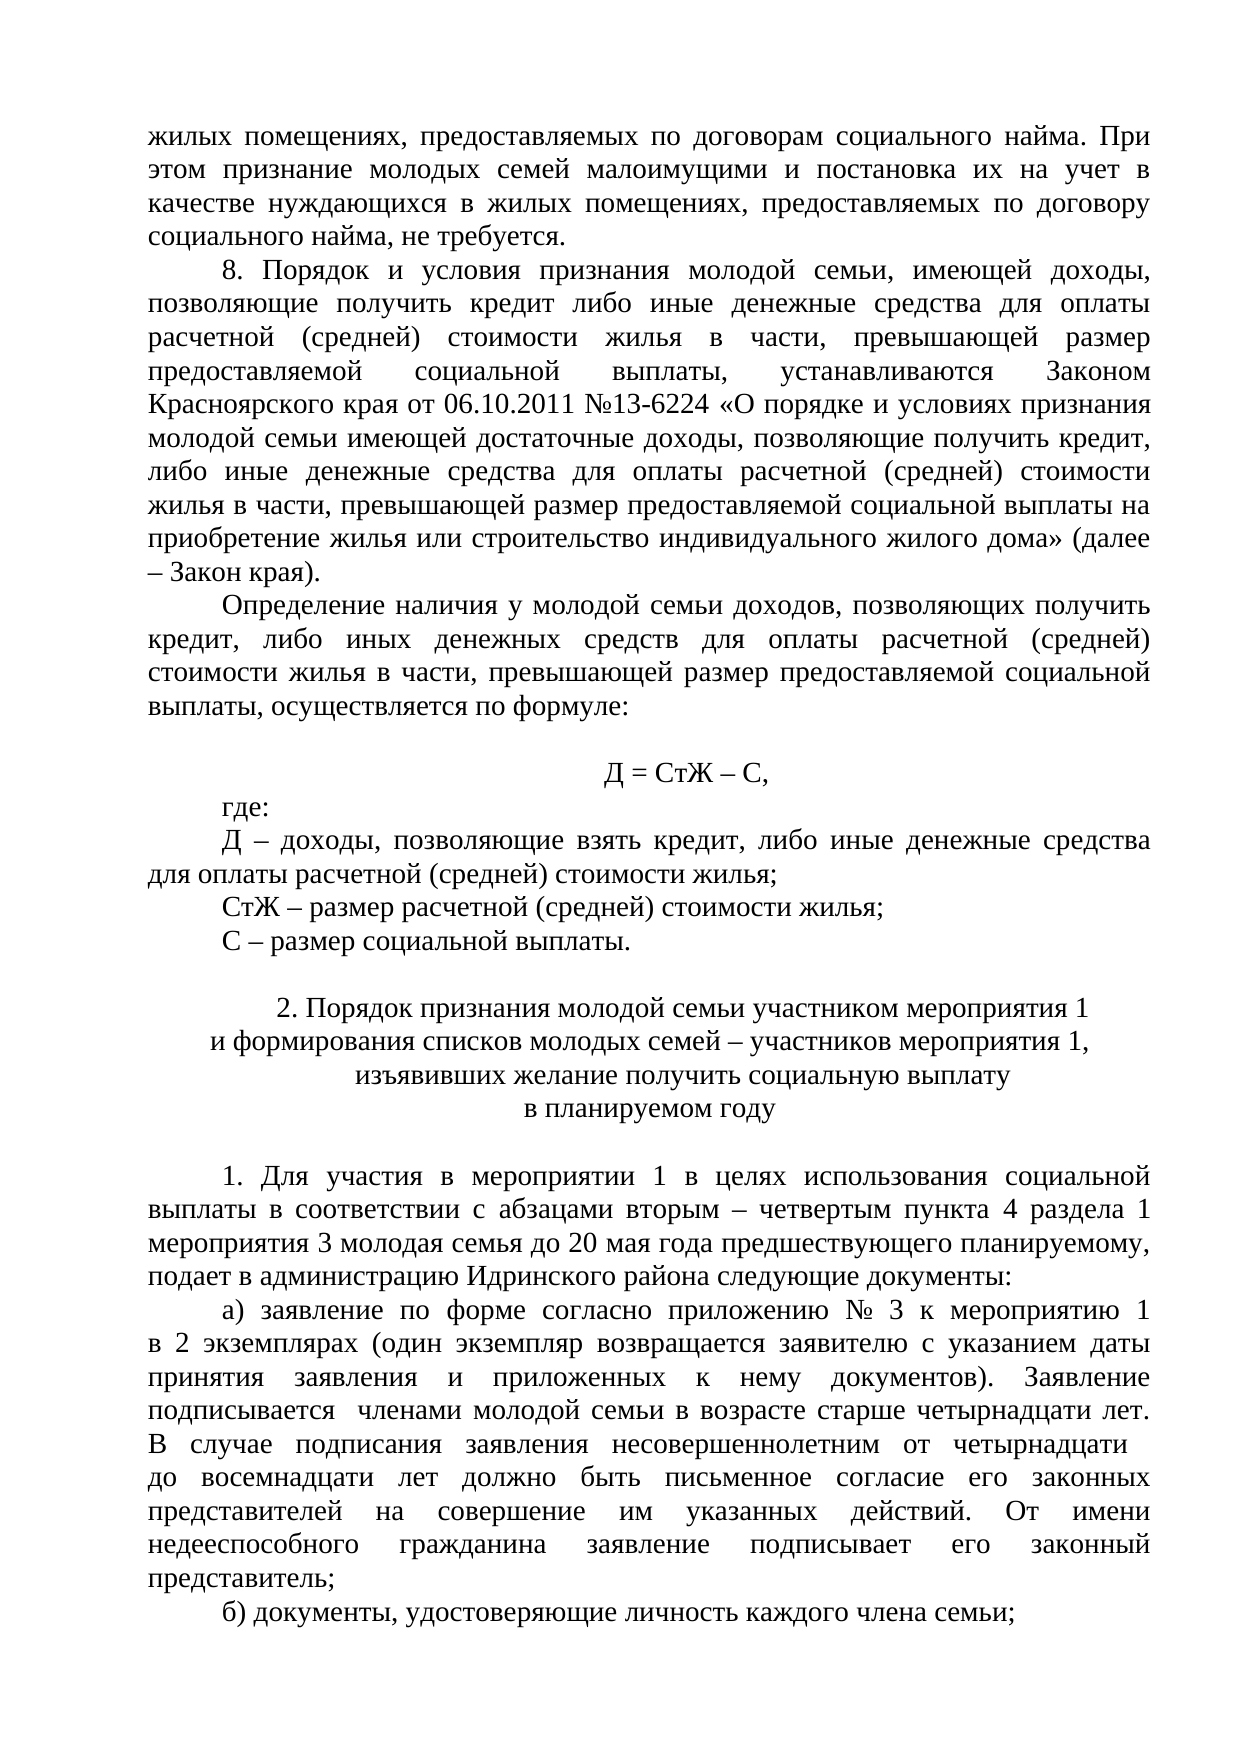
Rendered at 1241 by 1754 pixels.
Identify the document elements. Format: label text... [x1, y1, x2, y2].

text Д – доходы, позволяющие взять кредит, либо иные денежные средства для оплаты расчетной (средней) стоимости жилья; [148, 822, 1152, 889]
text а) заявление по форме согласно приложению № 3 к мероприятию 1 в 2 экземплярах (один экземпляр возвращается заявителю с указанием даты принятия заявления и приложенных к нему документов). Заявление подписывается членами молодой семьи в возрасте старше четырнадцати лет. В случае подписания заявления несовершеннолетним от четырнадцати до восемнадцати лет должно быть письменное согласие его законных представителей на совершение им указанных действий. От имени недееспособного гражданина заявление подписывает его законный представитель; [148, 1292, 1152, 1594]
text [148, 118, 1152, 252]
text СтЖ – размер расчетной (средней) стоимости жилья; [148, 889, 1152, 923]
text С – размер социальной выплаты. [148, 923, 1152, 956]
text 8. Порядок и условия признания молодой семьи, имеющей доходы, позволяющие получить кредит либо иные денежные средства для оплаты расчетной (средней) стоимости жилья в части, превышающей размер предоставляемой социальной выплаты, устанавливаются Законом Красноярского края от 06.10.2011 №13-6224 «О порядке и условиях признания молодой семьи имеющей достаточные доходы, позволяющие получить кредит, либо иные денежные средства для оплаты расчетной (средней) стоимости жилья в части, превышающей размер предоставляемой социальной выплаты на приобретение жилья или строительство индивидуального жилого дома» (далее – Закон края). [148, 252, 1152, 587]
text Определение наличия у молодой семьи доходов, позволяющих получить кредит, либо иных денежных средств для оплаты расчетной (средней) стоимости жилья в части, превышающей размер предоставляемой социальной выплаты, осуществляется по формуле: [148, 587, 1152, 722]
text Д = СтЖ – С, [148, 755, 1152, 789]
text б) документы, удостоверяющие личность каждого члена семьи; [148, 1594, 1152, 1627]
text где: [148, 789, 1152, 822]
text изъявивших желание получить социальную выплату в планируемом году [148, 1057, 1152, 1124]
text 1. Для участия в мероприятии 1 в целях использования социальной выплаты в соответствии с абзацами вторым – четвертым пункта 4 раздела 1 мероприятия 3 молодая семья до 20 мая года предшествующего планируемому, подает в администрацию Идринского района следующие документы: [148, 1158, 1152, 1292]
text 2. Порядок признания молодой семьи участником мероприятия 1 и формирования списков молодых семей – участников мероприятия 1, [148, 990, 1152, 1057]
